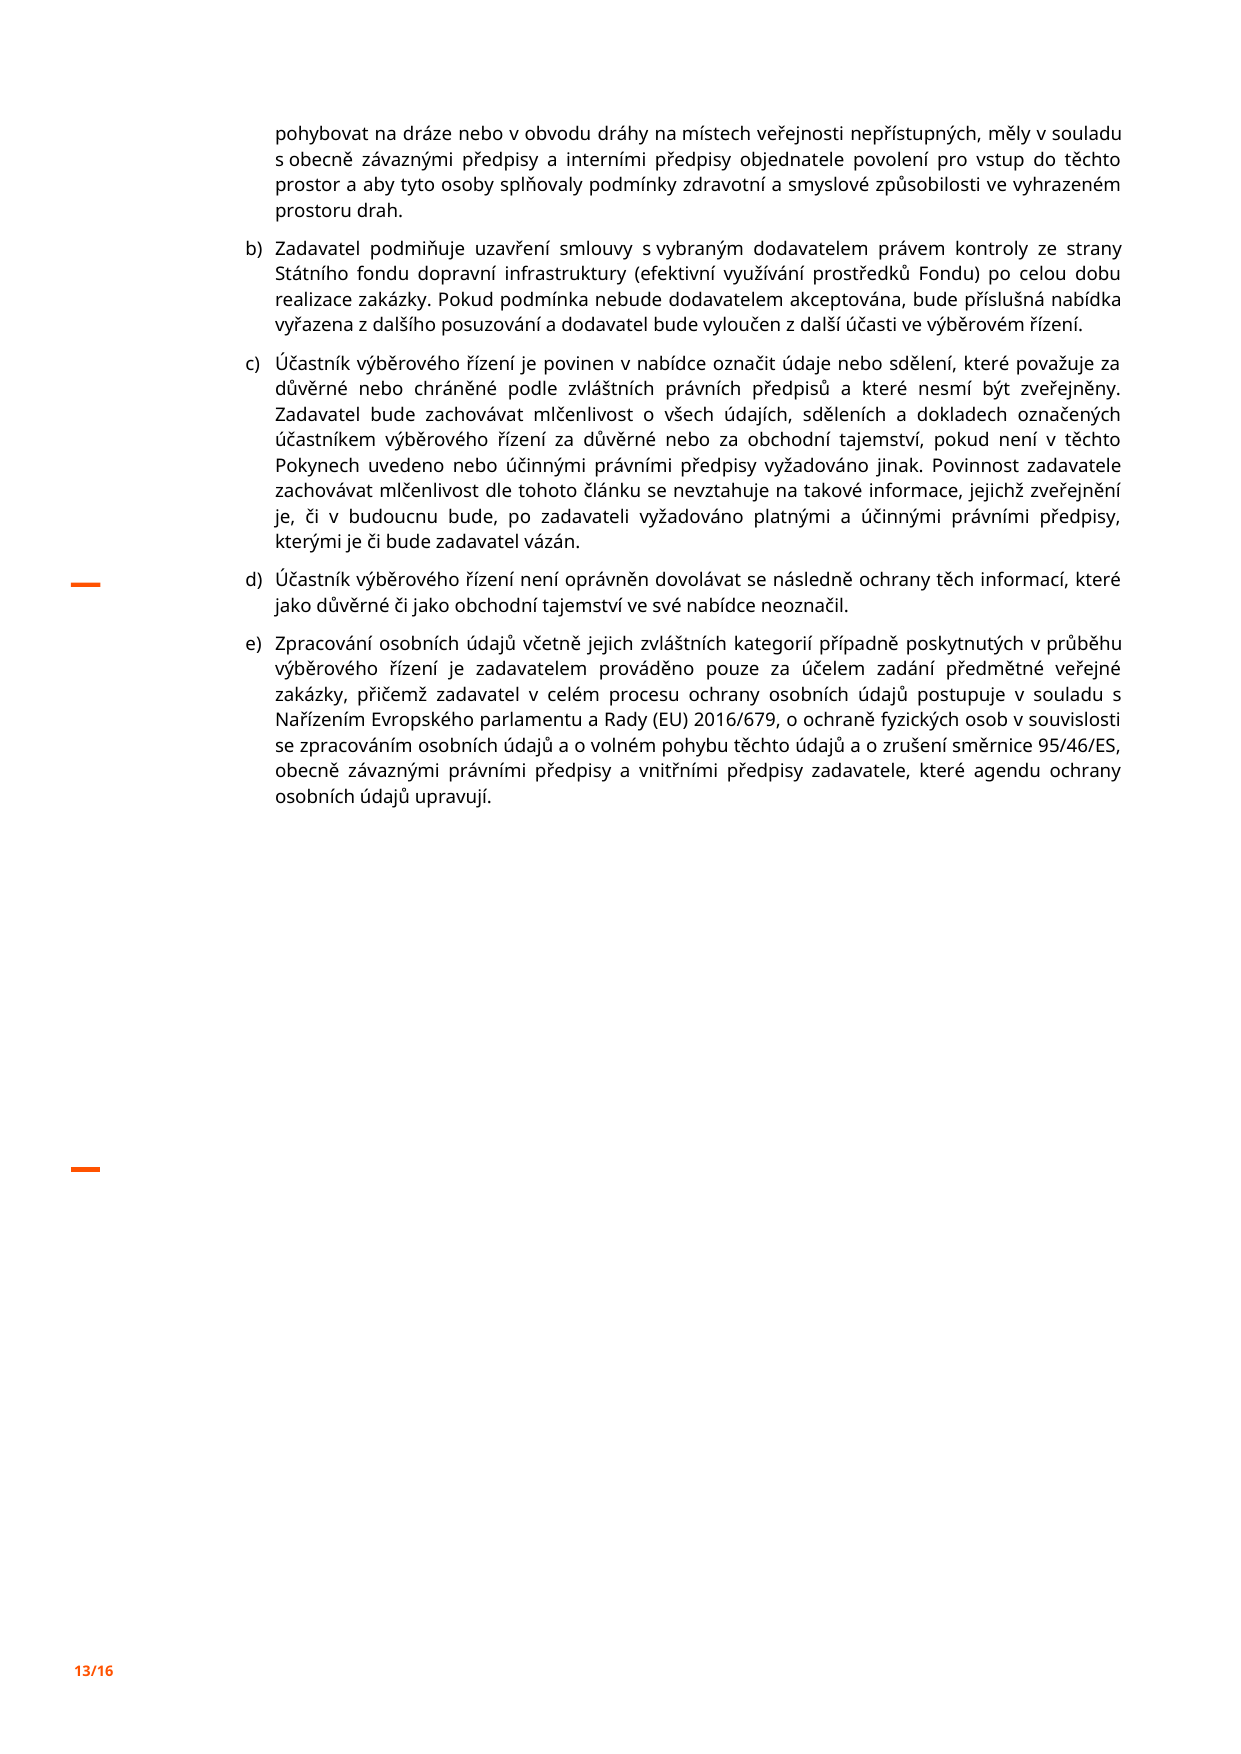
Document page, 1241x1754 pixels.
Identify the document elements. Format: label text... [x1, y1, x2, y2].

list Zpracování osobních údajů včetně jejich zvláštních kategorií případně poskytnutých v průběhu výběrového řízení je zadavatelem prováděno pouze za účelem zadání předmětné veřejné zakázky, přičemž zadavatel v celém procesu ochrany osobních údajů postupuje v souladu s Nařízením Evropského parlamentu a Rady (EU) 2016/679, o ochraně fyzických osob v souvislosti se zpracováním osobních údajů a o volném pohybu těchto údajů a o zrušení směrnice 95/46/ES, obecně závaznými právními předpisy a vnitřními předpisy zadavatele, které agendu ochrany osobních údajů upravují. [245, 630, 1122, 809]
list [245, 121, 1122, 223]
list Účastník výběrového řízení není oprávněn dovolávat se následně ochrany těch informací, které jako důvěrné či jako obchodní tajemství ve své nabídce neoznačil. [245, 566, 1122, 617]
list Účastník výběrového řízení je povinen v nabídce označit údaje nebo sdělení, které považuje za důvěrné nebo chráněné podle zvláštních právních předpisů a které nesmí být zveřejněny. Zadavatel bude zachovávat mlčenlivost o všech údajích, sděleních a dokladech označených účastníkem výběrového řízení za důvěrné nebo za obchodní tajemství, pokud není v těchto Pokynech uvedeno nebo účinnými právními předpisy vyžadováno jinak. Povinnost zadavatele zachovávat mlčenlivost dle tohoto článku se nevztahuje na takové informace, jejichž zveřejnění je, či v budoucnu bude, po zadavateli vyžadováno platnými a účinnými právními předpisy, kterými je či bude zadavatel vázán. [245, 350, 1122, 554]
list Zadavatel podmiňuje uzavření smlouvy s vybraným dodavatelem právem kontroly ze strany Státního fondu dopravní infrastruktury (efektivní využívání prostředků Fondu) po celou dobu realizace zakázky. Pokud podmínka nebude dodavatelem akceptována, bude příslušná nabídka vyřazena z dalšího posuzování a dodavatel bude vyloučen z další účasti ve výběrovém řízení. [245, 235, 1122, 337]
